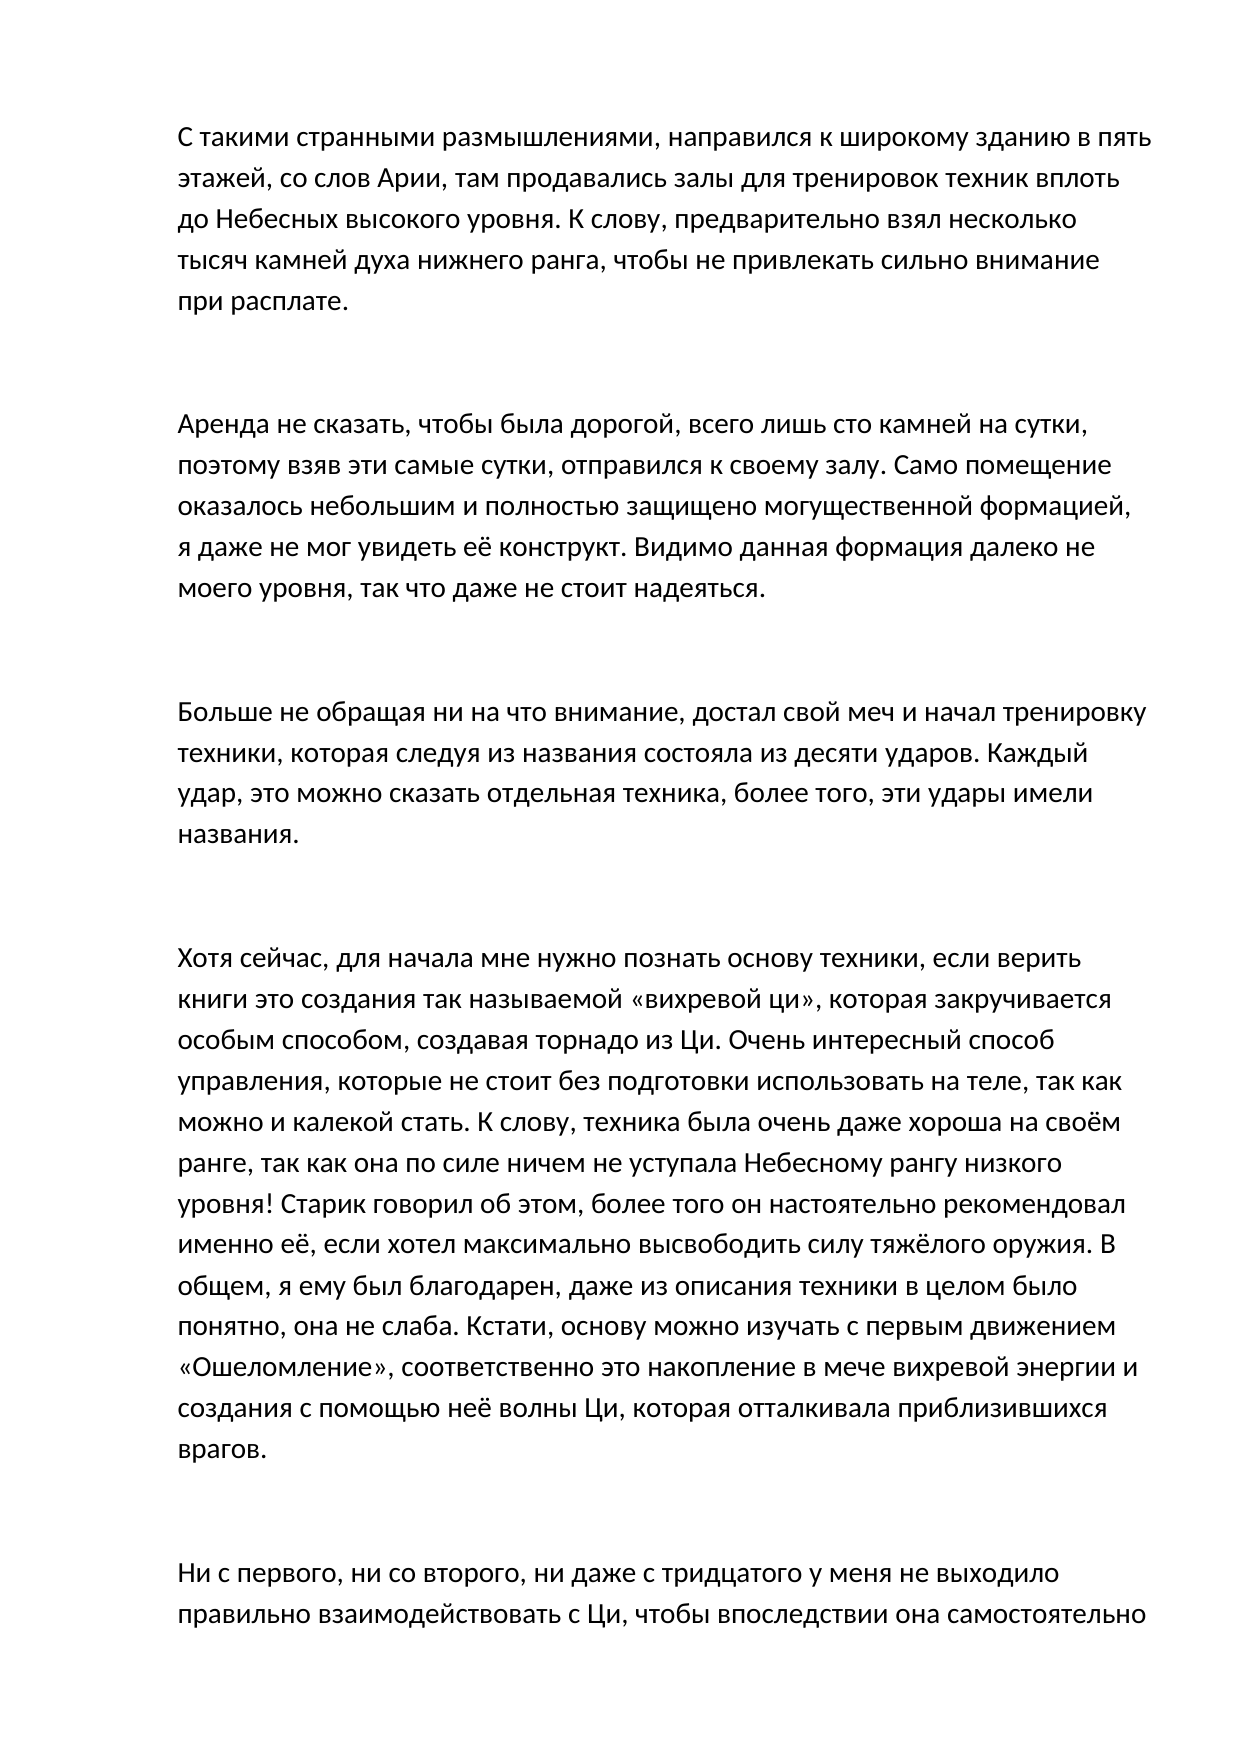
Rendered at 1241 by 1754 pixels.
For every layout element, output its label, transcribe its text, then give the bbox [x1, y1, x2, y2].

text Аренда не сказать, чтобы была дорогой, всего лишь сто камней на сутки, поэтому взяв эти самые сутки, отправился к своему залу. Само помещение оказалось небольшим и полностью защищено могущественной формацией, я даже не мог увидеть её конструкт. Видимо данная формация далеко не моего уровня, так что даже не стоит надеяться. [177, 405, 1152, 605]
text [177, 1554, 1152, 1630]
text Хотя сейчас, для начала мне нужно познать основу техники, если верить книги это создания так называемой «вихревой ци», которая закручивается особым способом, создавая торнадо из Ци. Очень интересный способ управления, которые не стоит без подготовки использовать на теле, так как можно и калекой стать. К слову, техника была очень даже хороша на своём ранге, так как она по силе ничем не уступала Небесному рангу низкого уровня! Старик говорил об этом, более того он настоятельно рекомендовал именно её, если хотел максимально высвободить силу тяжёлого оружия. В общем, я ему был благодарен, даже из описания техники в целом было понятно, она не слаба. Кстати, основу можно изучать с первым движением «Ошеломление», соответственно это накопление в мече вихревой энергии и создания с помощью неё волны Ци, которая отталкивала приблизившихся врагов. [177, 939, 1152, 1466]
text С такими странными размышлениями, направился к широкому зданию в пять этажей, со слов Арии, там продавались залы для тренировок техник вплоть до Небесных высокого уровня. К слову, предварительно взял несколько тысяч камней духа нижнего ранга, чтобы не привлекать сильно внимание при расплате. [177, 118, 1152, 317]
text Больше не обращая ни на что внимание, достал свой меч и начал тренировку техники, которая следуя из названия состояла из десяти ударов. Каждый удар, это можно сказать отдельная техника, более того, эти удары имели названия. [177, 693, 1152, 851]
